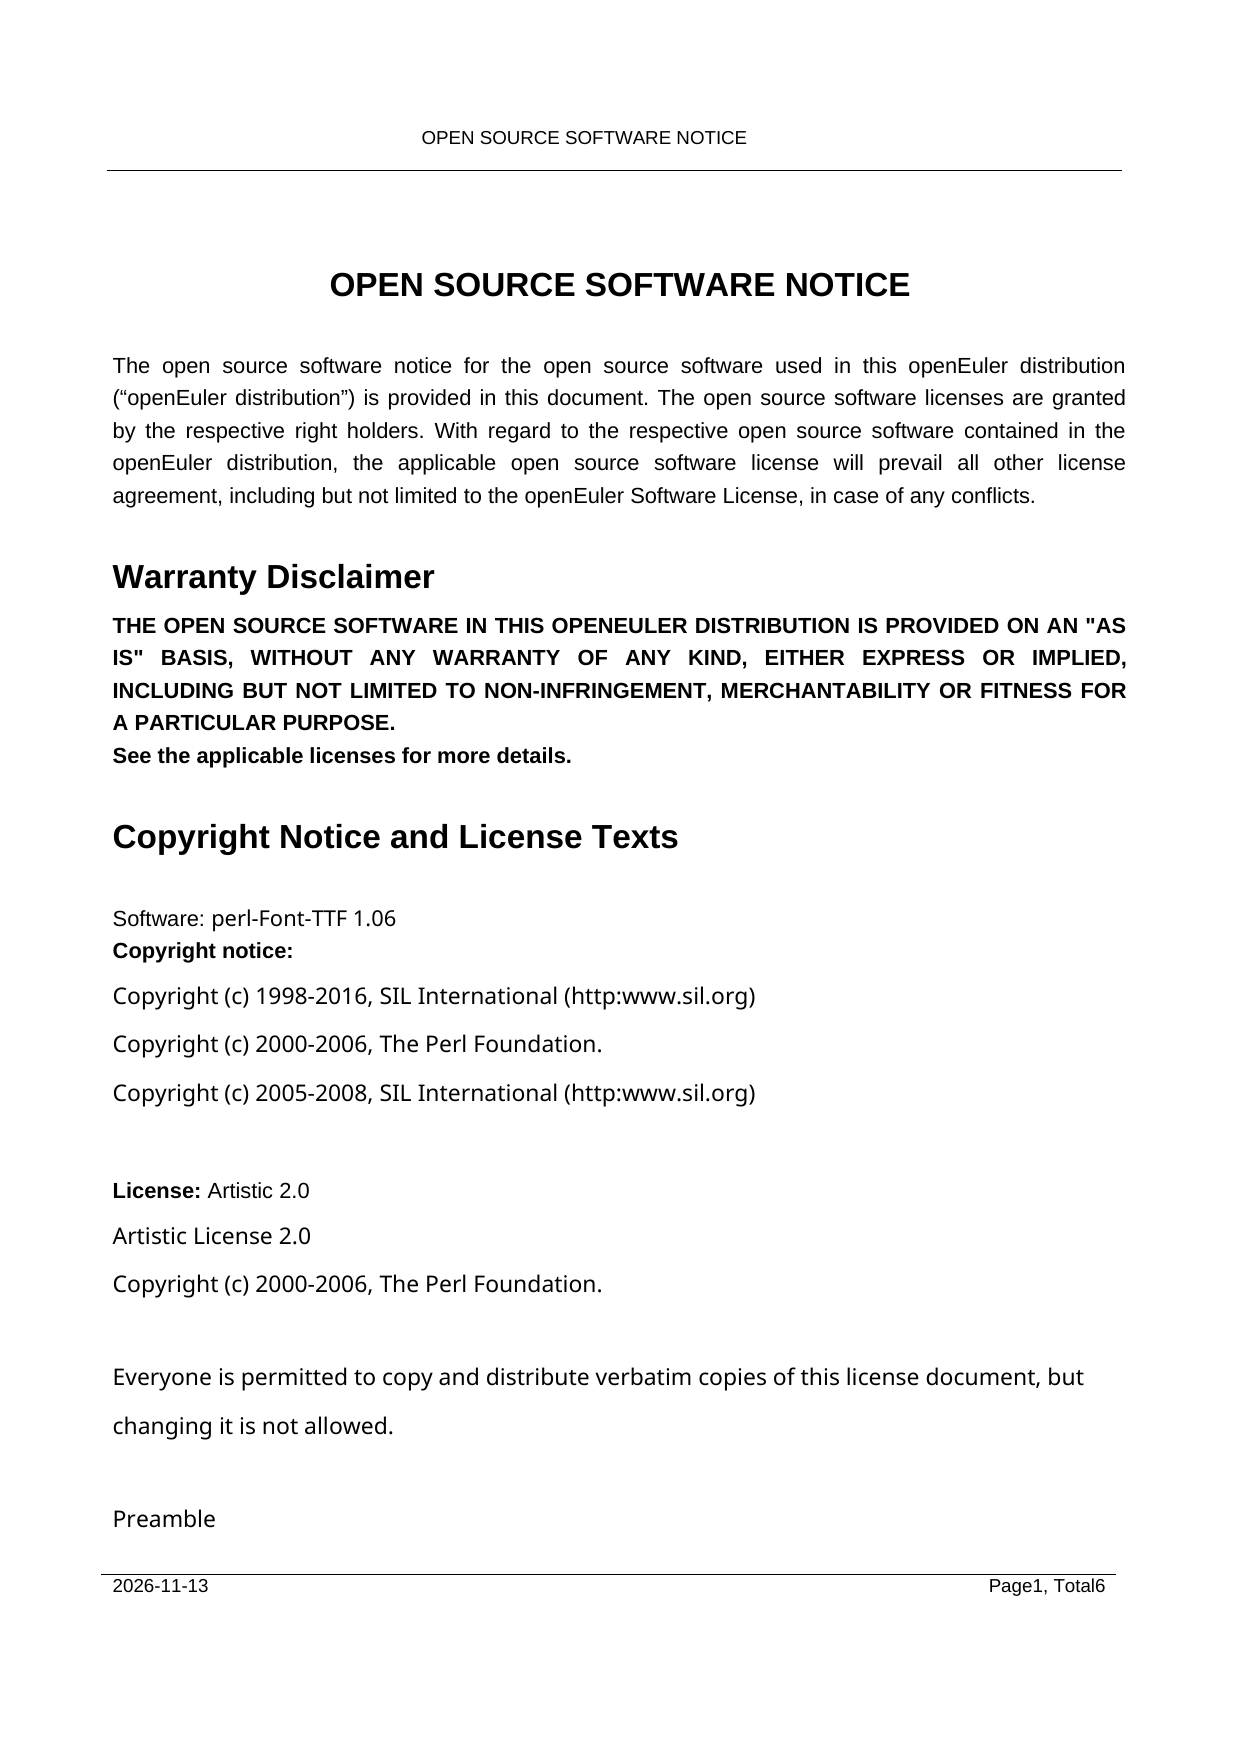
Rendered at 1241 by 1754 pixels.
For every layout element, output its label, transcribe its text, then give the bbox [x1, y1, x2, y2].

text Copyright notice: [112, 934, 1128, 966]
text Copyright (c) 2000-2006, The Perl Foundation. [112, 1267, 1128, 1300]
text Artistic License 2.0 [112, 1219, 1128, 1252]
text Software: perl-Font-TTF 1.06 [112, 901, 1128, 934]
text OPEN SOURCE SOFTWARE NOTICE [112, 251, 1128, 316]
text THE OPEN SOURCE SOFTWARE IN THIS OPENEULER DISTRIBUTION IS PROVIDED ON AN "AS IS" BASIS, WITHOUT ANY WARRANTY OF ANY KIND, EITHER EXPRESS OR IMPLIED, INCLUDING BUT NOT LIMITED TO NON-INFRINGEMENT, MERCHANTABILITY OR FITNESS FOR A PARTICULAR PURPOSE. See the applicable licenses for more details. [112, 609, 1128, 771]
text Warranty Disclaimer [112, 544, 1128, 609]
text Everyone is permitted to copy and distribute verbatim copies of this license document, but changing it is not allowed. [112, 1361, 1128, 1442]
text Copyright Notice and License Texts [112, 804, 1128, 869]
text Copyright (c) 1998-2016, SIL International (http:www.sil.org) Copyright (c) 2000-2006, The Perl Foundation. Copyright (c) 2005-2008, SIL International (http:www.sil.org) [112, 979, 1128, 1158]
text License: Artistic 2.0 [112, 1174, 1128, 1207]
text The open source software notice for the open source software used in this openEuler distribution (“openEuler distribution”) is provided in this document. The open source software licenses are granted by the respective right holders. With regard to the respective open source software contained in the openEuler distribution, the applicable open source software license will prevail all other license agreement, including but not limited to the openEuler Software License, in case of any conflicts. [112, 349, 1128, 511]
text Preamble [112, 1502, 1128, 1535]
